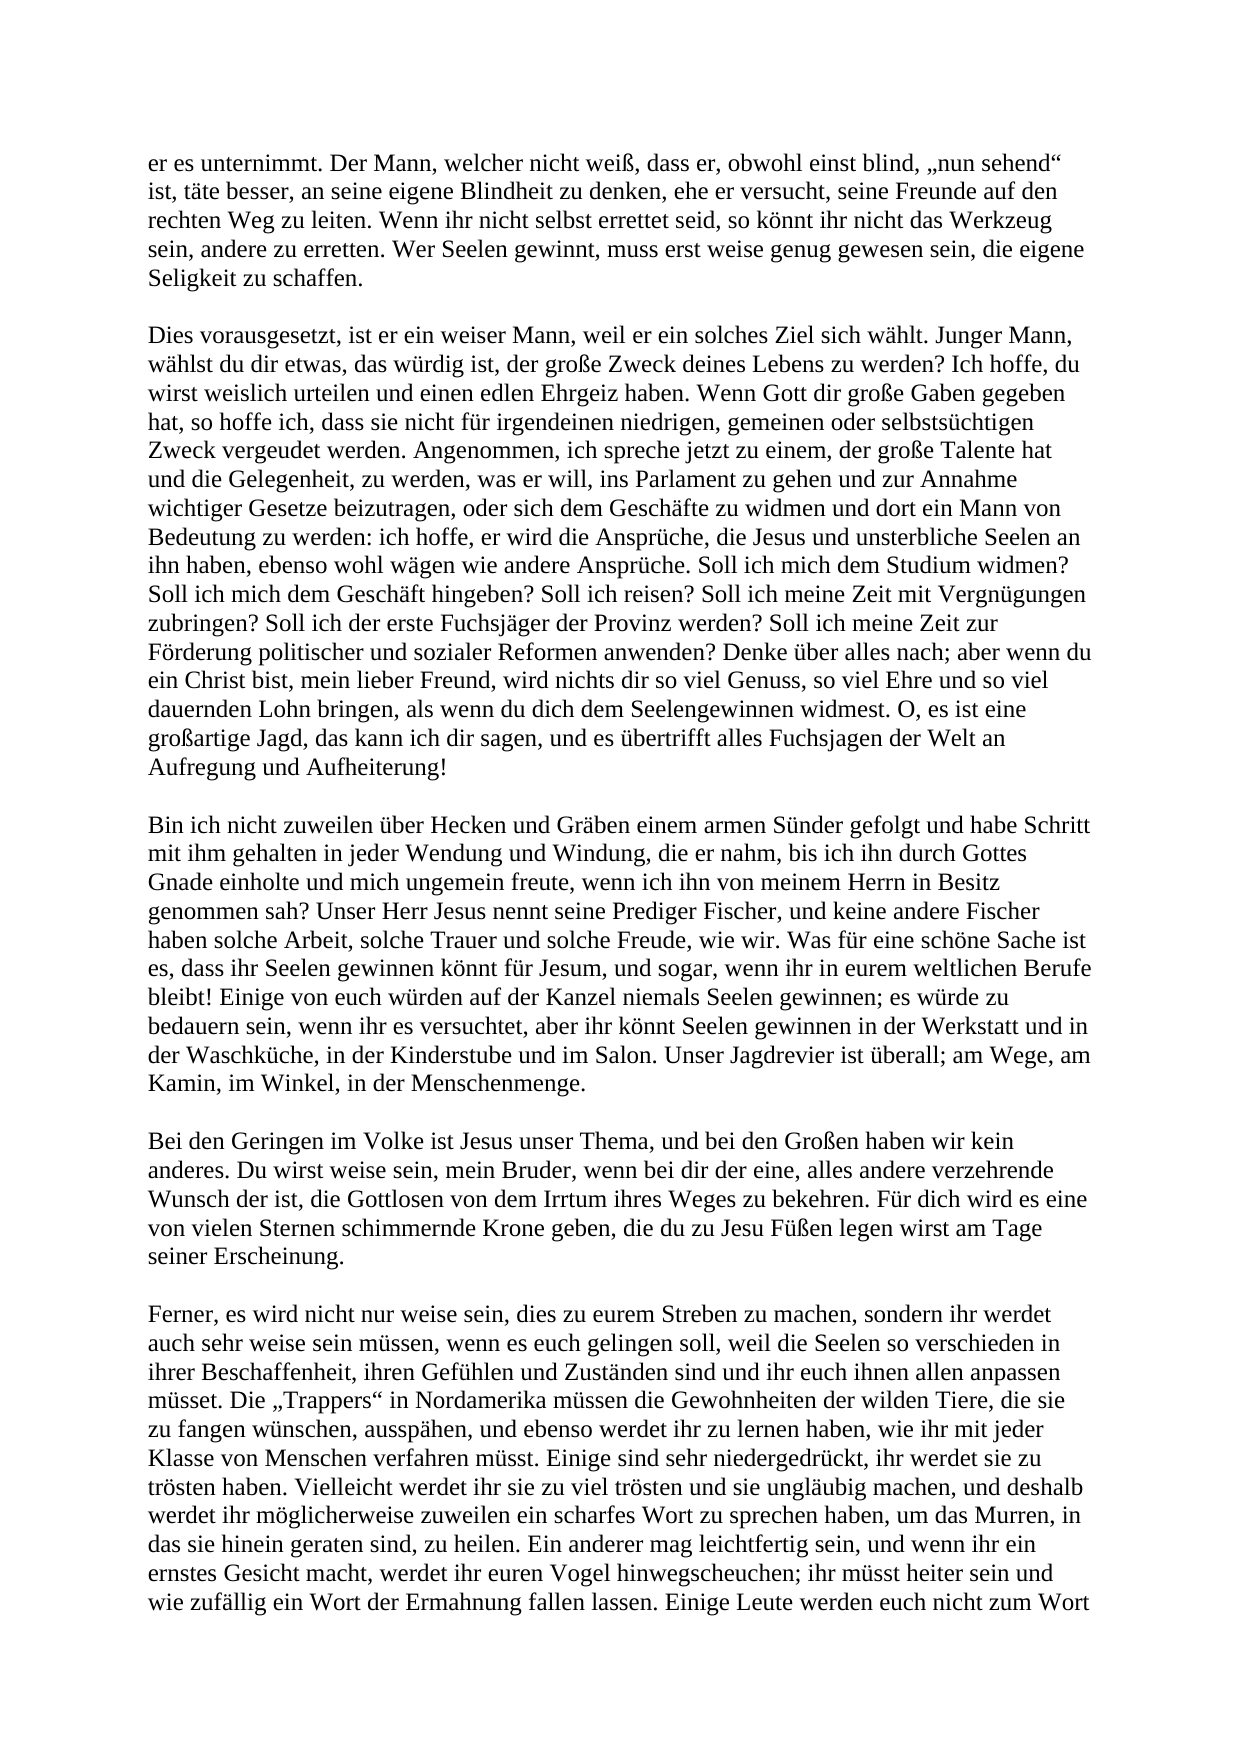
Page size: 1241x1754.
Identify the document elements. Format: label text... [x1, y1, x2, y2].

text Dies vorausgesetzt, ist er ein weiser Mann, weil er ein solches Ziel sich wählt. Junger Mann, wählst du dir etwas, das würdig ist, der große Zweck deines Lebens zu werden? Ich hoffe, du wirst weislich urteilen und einen edlen Ehrgeiz haben. Wenn Gott dir große Gaben gegeben hat, so hoffe ich, dass sie nicht für irgendeinen niedrigen, gemeinen oder selbstsüchtigen Zweck vergeudet werden. Angenommen, ich spreche jetzt zu einem, der große Talente hat und die Gelegenheit, zu werden, was er will, ins Parlament zu gehen und zur Annahme wichtiger Gesetze beizutragen, oder sich dem Geschäfte zu widmen und dort ein Mann von Bedeutung zu werden: ich hoffe, er wird die Ansprüche, die Jesus und unsterbliche Seelen an ihn haben, ebenso wohl wägen wie andere Ansprüche. Soll ich mich dem Studium widmen? Soll ich mich dem Geschäft hingeben? Soll ich reisen? Soll ich meine Zeit mit Vergnügungen zubringen? Soll ich der erste Fuchsjäger der Provinz werden? Soll ich meine Zeit zur Förderung politischer und sozialer Reformen anwenden? Denke über alles nach; aber wenn du ein Christ bist, mein lieber Freund, wird nichts dir so viel Genuss, so viel Ehre und so viel dauernden Lohn bringen, als wenn du dich dem Seelengewinnen widmest. O, es ist eine großartige Jagd, das kann ich dir sagen, und es übertrifft alles Fuchsjagen der Welt an Aufregung und Aufheiterung! [148, 321, 1093, 781]
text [148, 148, 1093, 291]
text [148, 1299, 1093, 1616]
text Bei den Geringen im Volke ist Jesus unser Thema, und bei den Großen haben wir kein anderes. Du wirst weise sein, mein Bruder, wenn bei dir der eine, alles andere verzehrende Wunsch der ist, die Gottlosen von dem Irrtum ihres Weges zu bekehren. Für dich wird es eine von vielen Sternen schimmernde Krone geben, die du zu Jesu Füßen legen wirst am Tage seiner Erscheinung. [148, 1126, 1093, 1270]
text Bin ich nicht zuweilen über Hecken und Gräben einem armen Sünder gefolgt und habe Schritt mit ihm gehalten in jeder Wendung und Windung, die er nahm, bis ich ihn durch Gottes Gnade einholte und mich ungemein freute, wenn ich ihn von meinem Herrn in Besitz genommen sah? Unser Herr Jesus nennt seine Prediger Fischer, und keine andere Fischer haben solche Arbeit, solche Trauer und solche Freude, wie wir. Was für eine schöne Sache ist es, dass ihr Seelen gewinnen könnt für Jesum, und sogar, wenn ihr in eurem weltlichen Berufe bleibt! Einige von euch würden auf der Kanzel niemals Seelen gewinnen; es würde zu bedauern sein, wenn ihr es versuchtet, aber ihr könnt Seelen gewinnen in der Werkstatt und in der Waschküche, in der Kinderstube und im Salon. Unser Jagdrevier ist überall; am Wege, am Kamin, im Winkel, in der Menschenmenge. [148, 810, 1093, 1097]
